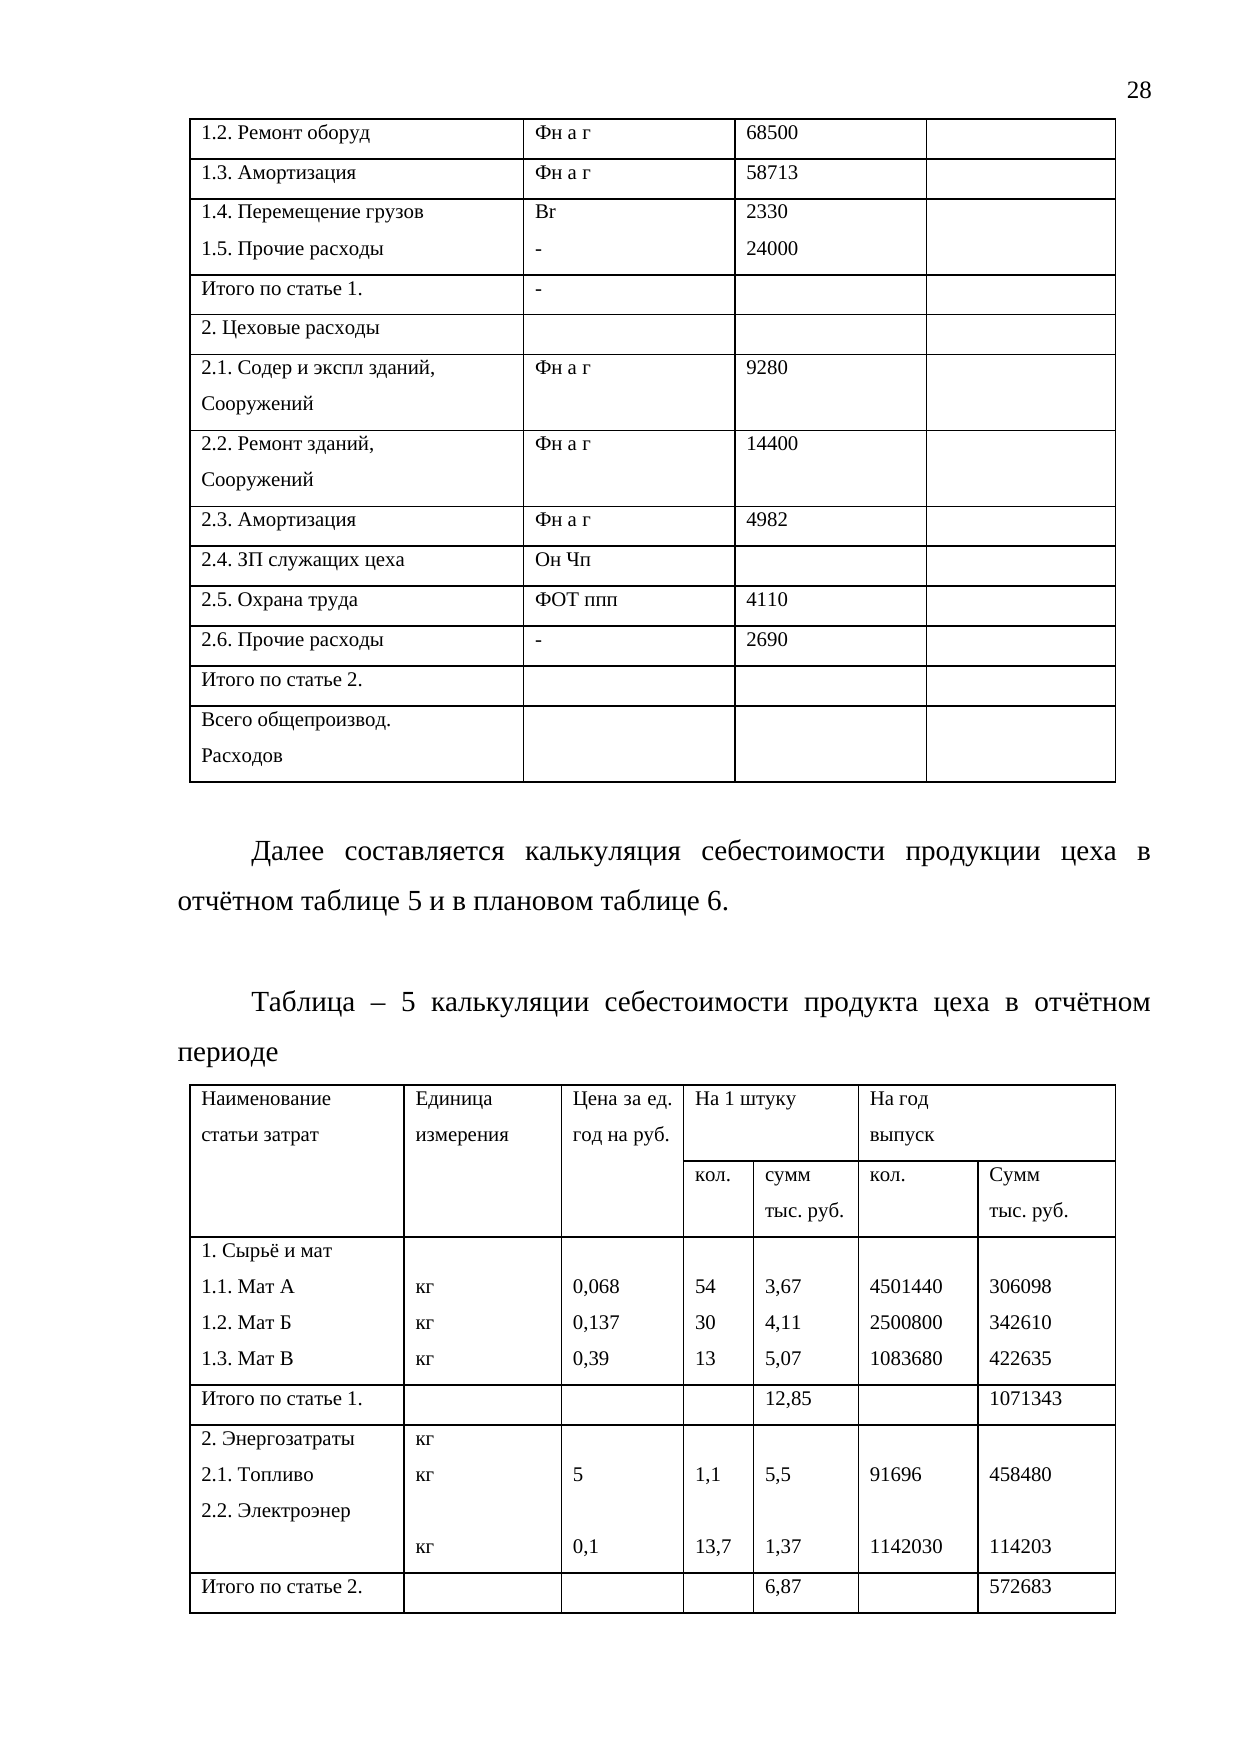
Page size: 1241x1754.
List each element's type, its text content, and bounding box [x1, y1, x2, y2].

table_cell 1. Сырьё и мат 1.1. Мат А 1.2. Мат Б 1.3. Мат В [191, 1238, 403, 1384]
table_cell 1,1 13,7 [684, 1426, 753, 1572]
table_header На год выпуск [859, 1086, 1115, 1160]
table_cell 58713 [736, 160, 926, 198]
table_cell 14400 [736, 431, 926, 506]
table_cell [927, 355, 1115, 429]
table_cell 9280 [736, 355, 926, 429]
table_cell [927, 667, 1115, 705]
table_cell [927, 507, 1115, 545]
table_header Наименование статьи затрат [191, 1086, 403, 1236]
table_cell 1.3. Амортизация [191, 160, 523, 198]
table_cell 2.1. Содер и экспл зданий, Сооружений [191, 355, 523, 429]
table_cell [927, 587, 1115, 625]
text Таблица – 5 калькуляции себестоимости продукта цеха в отчётном периоде [177, 984, 1152, 1068]
table_cell [927, 315, 1115, 354]
table_cell 3,67 4,11 5,07 [754, 1238, 858, 1384]
table_cell 2. Энергозатраты 2.1. Топливо 2.2. Электроэнер [191, 1426, 403, 1572]
table_cell [859, 1574, 977, 1612]
table_cell [927, 120, 1115, 158]
table_cell [524, 707, 734, 781]
table_cell [927, 276, 1115, 314]
table_cell 2.6. Прочие расходы [191, 627, 523, 665]
table_cell ФОТ ппп [524, 587, 734, 625]
table_cell кол. [859, 1162, 977, 1236]
table_cell [859, 1386, 977, 1424]
table_cell [684, 1574, 753, 1612]
table_cell [524, 315, 734, 354]
table_cell 572683 [979, 1574, 1115, 1612]
table_cell 54 30 13 [684, 1238, 753, 1384]
table_cell [736, 315, 926, 354]
table_cell [736, 276, 926, 314]
table_cell Фн а г [524, 355, 734, 429]
table_cell 1071343 [979, 1386, 1115, 1424]
table_cell 2.3. Амортизация [191, 507, 523, 545]
table_cell кол. [684, 1162, 753, 1236]
table_cell [927, 431, 1115, 506]
table_cell 2.5. Охрана труда [191, 587, 523, 625]
table_cell 2.4. ЗП служащих цеха [191, 547, 523, 585]
table_cell Итого по статье 2. [191, 1574, 403, 1612]
table_cell 458480 114203 [979, 1426, 1115, 1572]
table_cell Сумм тыс. руб. [979, 1162, 1115, 1236]
table_cell 5,5 1,37 [754, 1426, 858, 1572]
table_cell [405, 1386, 561, 1424]
table_cell [927, 160, 1115, 198]
table_cell 0,068 0,137 0,39 [562, 1238, 683, 1384]
table_cell [562, 1574, 683, 1612]
table_cell кг кг кг [405, 1238, 561, 1384]
table_cell Итого по статье 1. [191, 1386, 403, 1424]
table_cell [562, 1386, 683, 1424]
table_cell [736, 667, 926, 705]
table_cell 4110 [736, 587, 926, 625]
table_cell Вr - [524, 200, 734, 274]
table_cell 4982 [736, 507, 926, 545]
table_cell 2.2. Ремонт зданий, Сооружений [191, 431, 523, 506]
table_cell 1.4. Перемещение грузов 1.5. Прочие расходы [191, 200, 523, 274]
table_cell Всего общепроизвод. Расходов [191, 707, 523, 781]
table_cell Фн а г [524, 431, 734, 506]
table_cell Он Чп [524, 547, 734, 585]
table_header Цена за ед. год на руб. [562, 1086, 683, 1236]
table_cell [927, 707, 1115, 781]
table_cell [736, 547, 926, 585]
table_cell [524, 667, 734, 705]
table_cell 68500 [736, 120, 926, 158]
table_cell 12,85 [754, 1386, 858, 1424]
table_cell [927, 627, 1115, 665]
table_cell 306098 342610 422635 [979, 1238, 1115, 1384]
table_cell 2690 [736, 627, 926, 665]
table_cell кг кг кг [405, 1426, 561, 1572]
table_cell Фн а г [524, 120, 734, 158]
table_cell 5 0,1 [562, 1426, 683, 1572]
table_cell Фн а г [524, 507, 734, 545]
table_cell Итого по статье 1. [191, 276, 523, 314]
table_cell Фн а г [524, 160, 734, 198]
table_cell 2330 24000 [736, 200, 926, 274]
table_cell - [524, 276, 734, 314]
table_cell [405, 1574, 561, 1612]
table_cell [927, 547, 1115, 585]
table_header Единица измерения [405, 1086, 561, 1236]
table_cell 6,87 [754, 1574, 858, 1612]
table_cell сумм тыс. руб. [754, 1162, 858, 1236]
table_cell - [524, 627, 734, 665]
table_cell 1.2. Ремонт оборуд [191, 120, 523, 158]
table_cell [927, 200, 1115, 274]
table_cell [684, 1386, 753, 1424]
table_cell Итого по статье 2. [191, 667, 523, 705]
text Далее составляется калькуляция себестоимости продукции цеха в отчётном таблице 5 и в плановом таблице 6. [177, 833, 1152, 917]
table_header На 1 штуку [684, 1086, 858, 1160]
table_cell 4501440 2500800 1083680 [859, 1238, 977, 1384]
table_cell [736, 707, 926, 781]
table_cell 91696 1142030 [859, 1426, 977, 1572]
table_cell 2. Цеховые расходы [191, 315, 523, 354]
